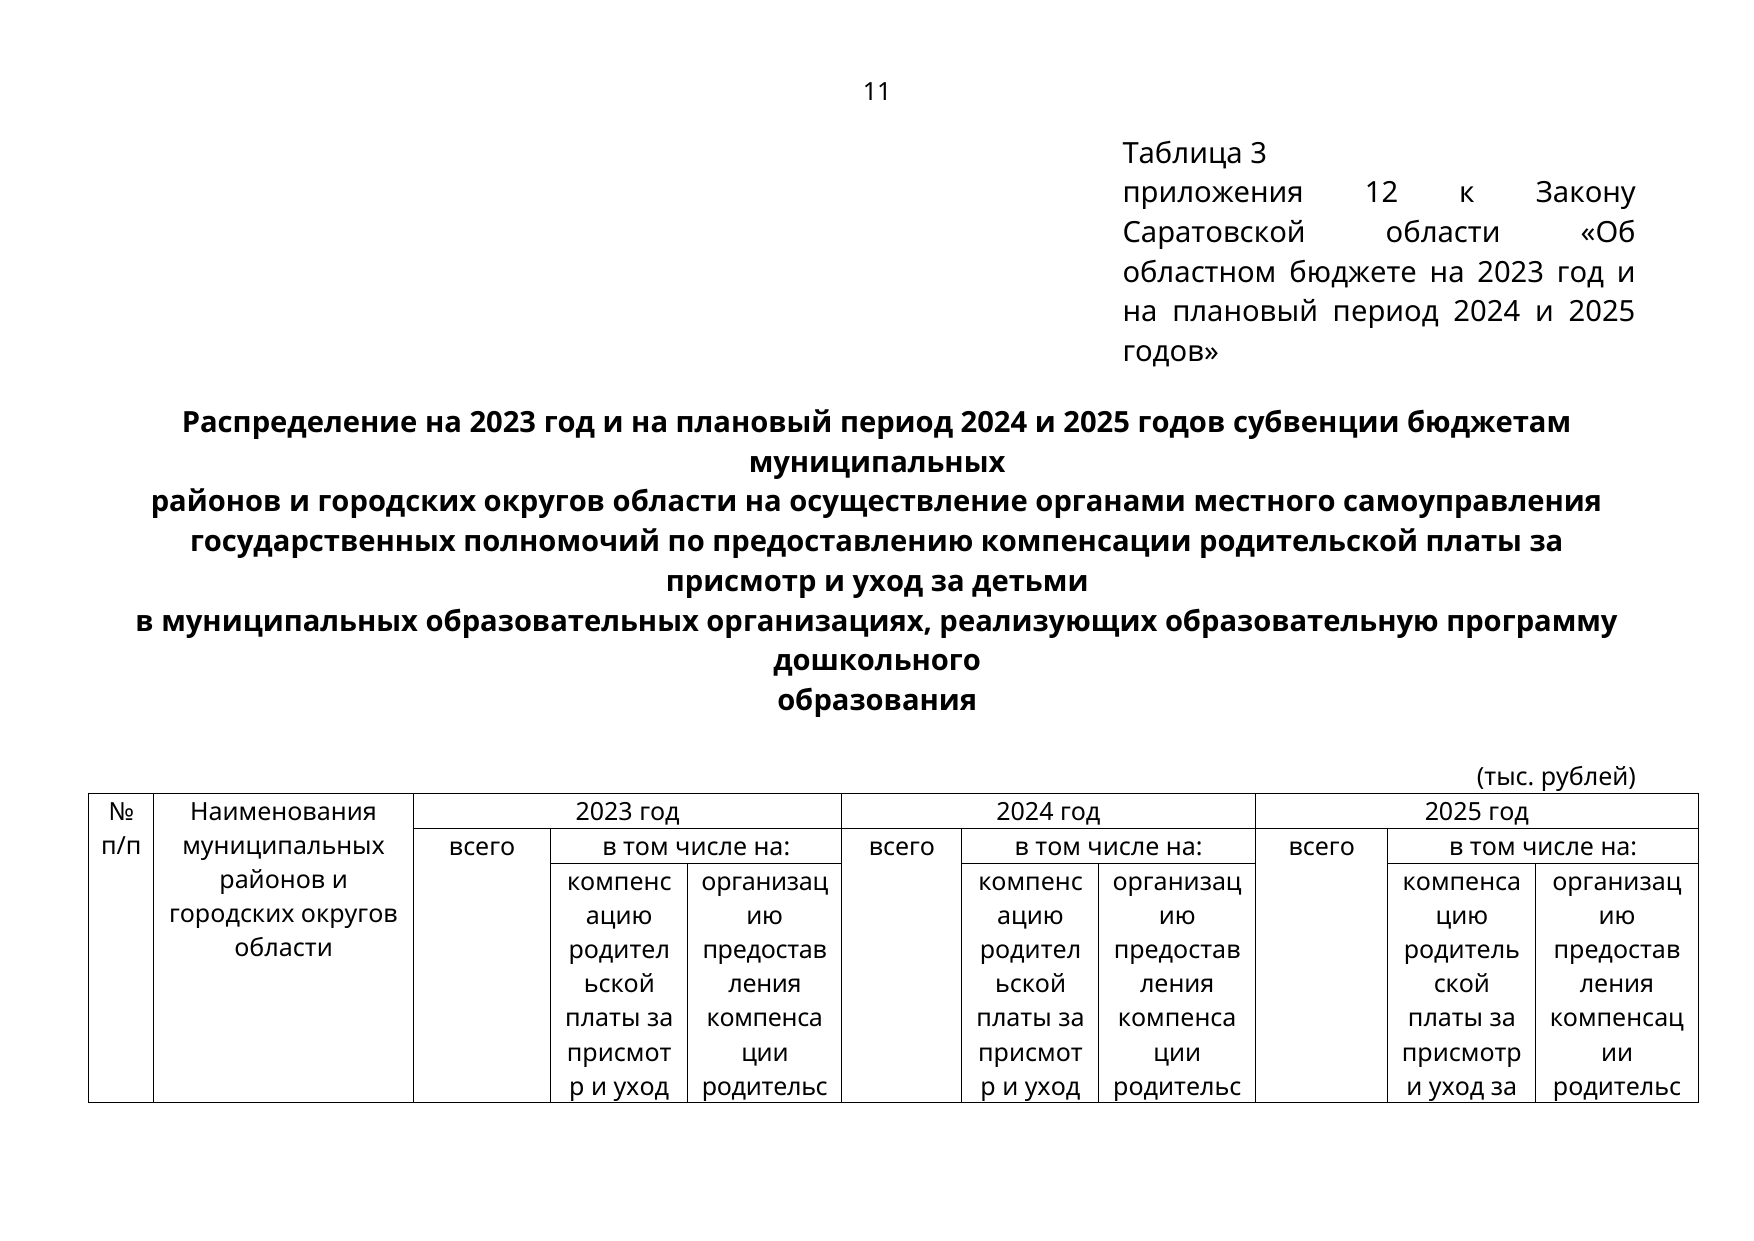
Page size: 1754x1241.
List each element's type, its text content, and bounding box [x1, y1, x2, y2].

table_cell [688, 864, 841, 1102]
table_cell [551, 864, 687, 1102]
subtitle приложения 12 к Закону Саратовской области «Об областном бюджете на 2023 год и на плановый период 2024 и 2025 годов» [1122, 172, 1636, 370]
table_header Наименования муниципальных районов и городских округов области [154, 794, 413, 1102]
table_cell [1099, 864, 1255, 1102]
text Таблица 3 [1122, 132, 1636, 172]
table_cell в том числе на: [962, 829, 1255, 863]
table_header 2024 год [842, 794, 1255, 828]
table_cell в том числе на: [551, 829, 841, 863]
table_header 2025 год [1256, 794, 1698, 828]
text районов и городских округов области на осуществление органами местного самоуправления государственных полномочий по предоставлению компенсации родительской платы за присмотр и уход за детьми [118, 481, 1636, 600]
text (тыс. рублей) [118, 758, 1636, 793]
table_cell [1388, 864, 1535, 1102]
table_cell всего [414, 829, 550, 1102]
table_cell всего [842, 829, 961, 1102]
text в муниципальных образовательных организациях, реализующих образовательную программу дошкольного [118, 600, 1636, 679]
text Распределение на 2023 год и на плановый период 2024 и 2025 годов субвенции бюджетам муниципальных [118, 401, 1636, 481]
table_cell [1536, 864, 1698, 1102]
table_header 2023 год [414, 794, 841, 828]
table_cell в том числе на: [1388, 829, 1698, 863]
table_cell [962, 864, 1098, 1102]
text образования [118, 679, 1636, 719]
table_cell всего [1256, 829, 1387, 1102]
table_header № п/п [89, 794, 153, 1102]
